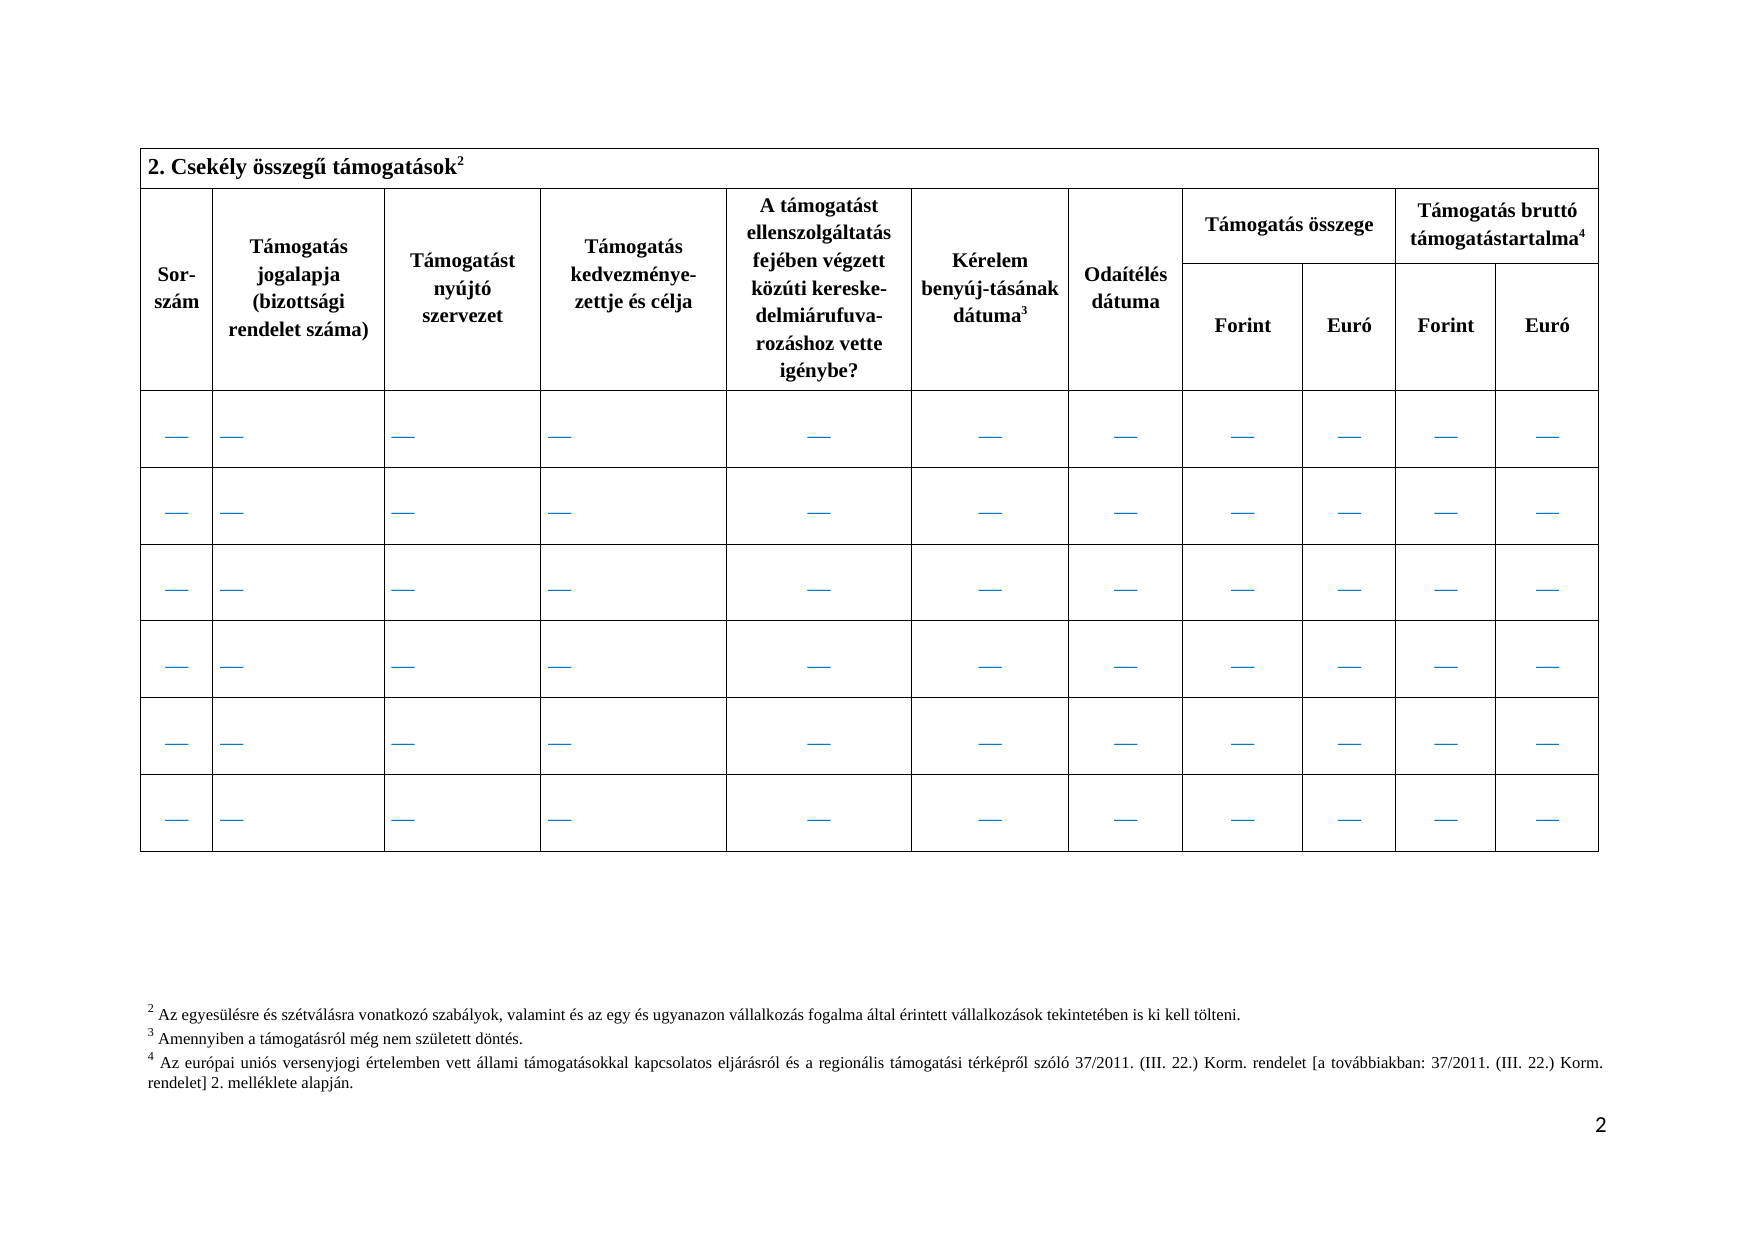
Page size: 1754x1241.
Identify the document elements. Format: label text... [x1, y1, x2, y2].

table_cell Forint [1183, 264, 1302, 390]
table_cell Támogatás bruttó támogatástartalma [1396, 189, 1598, 263]
table_cell Támogatás jogalapja (bizottsági rendelet száma) [213, 189, 384, 390]
table_header 2. Csekély összegű támogatások [141, 149, 1598, 188]
table_cell Euró [1496, 264, 1598, 390]
table_cell Támogatás összege [1183, 189, 1395, 263]
table_cell Kérelem benyúj-tásának dátuma [912, 189, 1068, 390]
table_cell Odaítélés dátuma [1069, 189, 1182, 390]
table_cell Támogatást nyújtó szervezet [385, 189, 540, 390]
table_cell A támogatást ellenszolgáltatás fejében végzett közúti kereske-delmiárufuva-rozáshoz vette igénybe? [727, 189, 911, 390]
table_cell Sor-szám [141, 189, 212, 390]
table_cell Forint [1396, 264, 1495, 390]
table_cell Euró [1303, 264, 1395, 390]
table_cell Támogatás kedvezménye-zettje és célja [541, 189, 726, 390]
